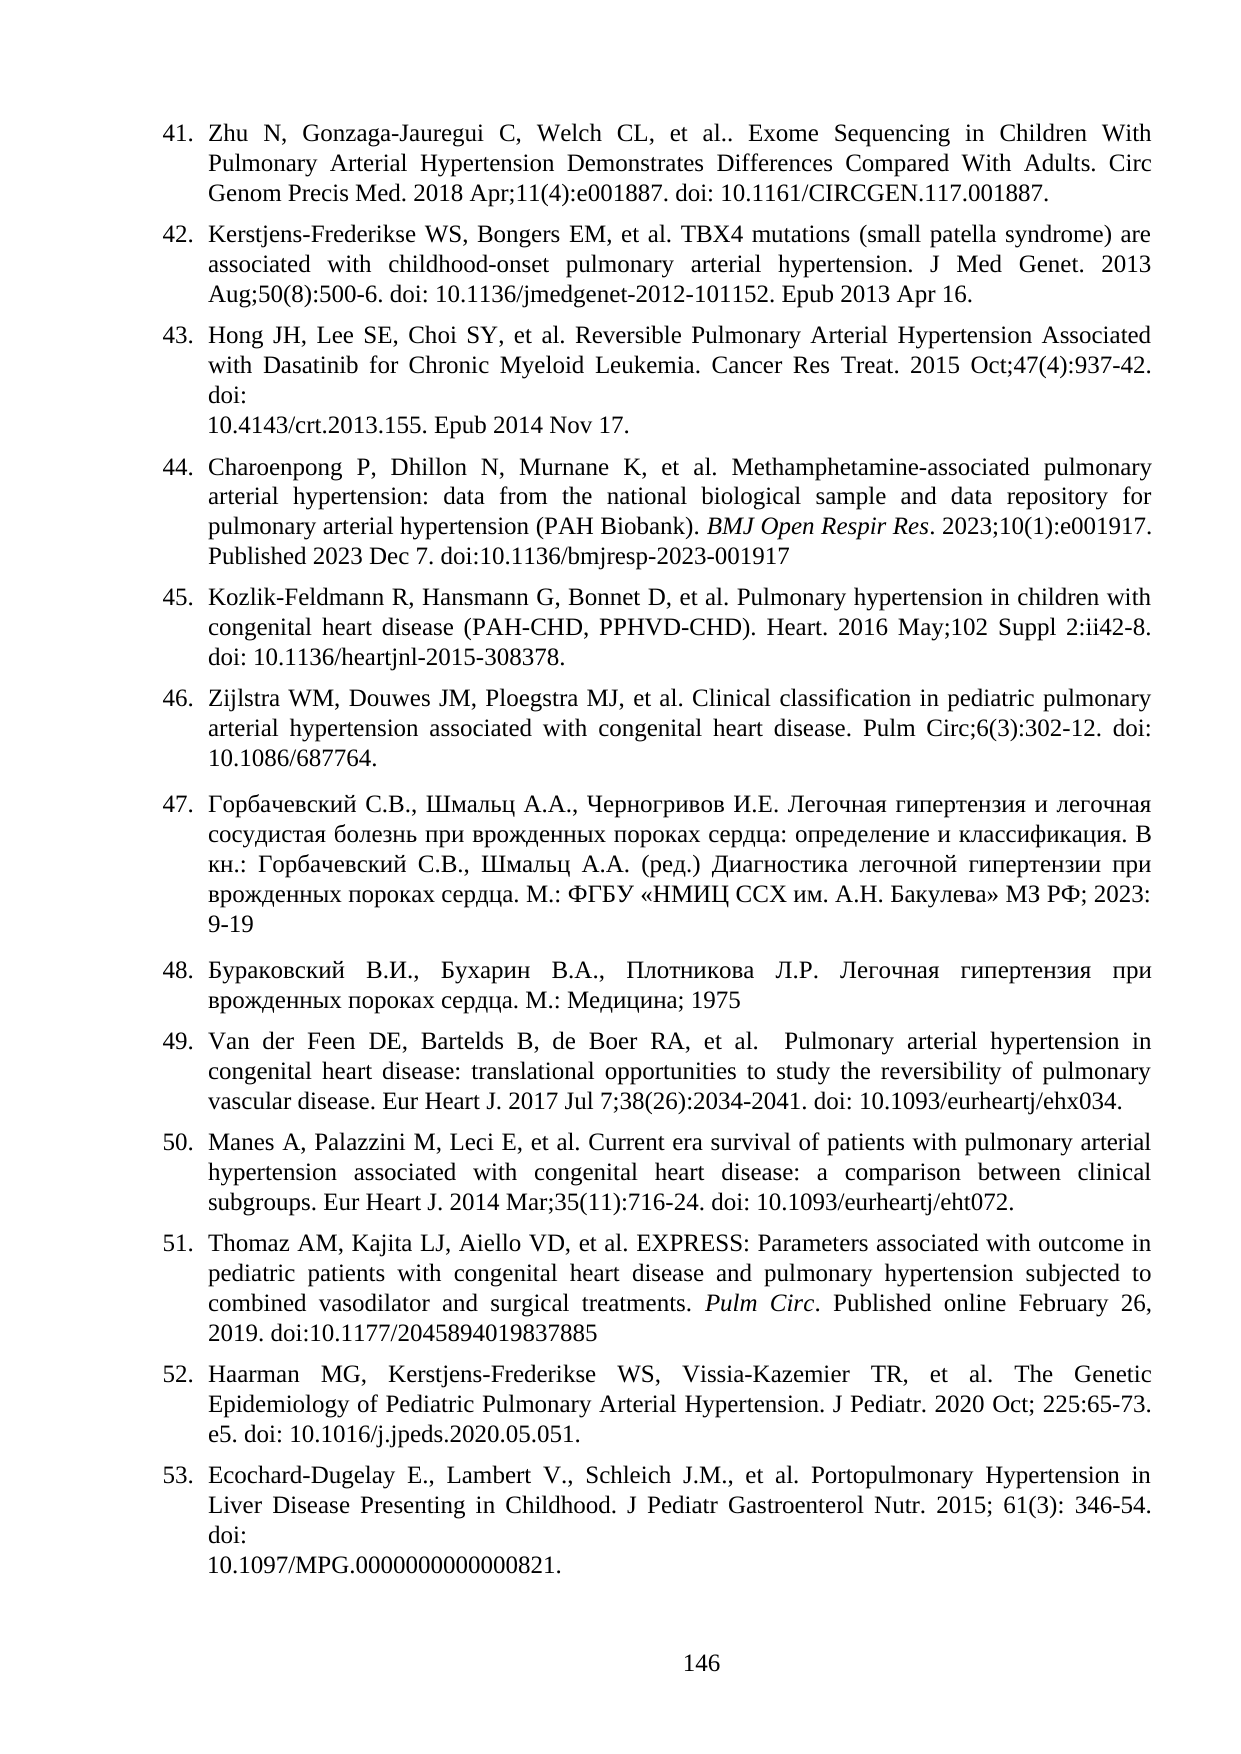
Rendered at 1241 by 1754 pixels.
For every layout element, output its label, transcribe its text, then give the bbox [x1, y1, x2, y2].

text 10.4143/crt.2013.155. Epub 2014 Nov 17. [207, 410, 1152, 439]
list Kerstjens-Frederikse WS, Bongers EM, et al. TBX4 mutations (small patella syndrome) are associated with childhood-onset pulmonary arterial hypertension. J Med Genet. 2013 Aug;50(8):500-6. doi: 10.1136/jmedgenet-2012-101152. Epub 2013 Apr 16. [162, 219, 1152, 308]
text 10.1097/MPG.0000000000000821. [207, 1550, 1152, 1579]
list Zhu N, Gonzaga-Jauregui C, Welch CL, et al.. Exome Sequencing in Children With Pulmonary Arterial Hypertension Demonstrates Differences Compared With Adults. Circ Genom Precis Med. 2018 Apr;11(4):e001887. doi: 10.1161/CIRCGEN.117.001887. [162, 118, 1152, 207]
list Thomaz AM, Kajita LJ, Aiello VD, et al. EXPRESS: Parameters associated with outcome in pediatric patients with congenital heart disease and pulmonary hypertension subjected to combined vasodilator and surgical treatments. Pulm Circ. Published online February 26, 2019. doi:10.1177/2045894019837885 [162, 1228, 1152, 1347]
list Haarman MG, Kerstjens-Frederikse WS, Vissia-Kazemier TR, et al. The Genetic Epidemiology of Pediatric Pulmonary Arterial Hypertension. J Pediatr. 2020 Oct; 225:65-73. e5. doi: 10.1016/j.jpeds.2020.05.051. [162, 1359, 1152, 1448]
list Ecochard-Dugelay E., Lambert V., Schleich J.M., et al. Portopulmonary Hypertension in Liver Disease Presenting in Childhood. J Pediatr Gastroenterol Nutr. 2015; 61(3): 346-54. doi: [162, 1460, 1152, 1549]
list Kozlik-Feldmann R, Hansmann G, Bonnet D, et al. Pulmonary hypertension in children with congenital heart disease (PAH-CHD, PPHVD-CHD). Heart. 2016 May;102 Suppl 2:ii42-8. doi: 10.1136/heartjnl-2015-308378. [162, 582, 1152, 671]
list Charoenpong P, Dhillon N, Murnane K, et al. Methamphetamine-associated pulmonary arterial hypertension: data from the national biological sample and data repository for pulmonary arterial hypertension (PAH Biobank). BMJ Open Respir Res. 2023;10(1):e001917. Published 2023 Dec 7. doi:10.1136/bmjresp-2023-001917 [162, 452, 1152, 570]
list Горбачевский С.В., Шмальц А.А., Черногривов И.Е. Легочная гипертензия и легочная сосудистая болезнь при врожденных пороках сердца: определение и классификация. В кн.: Горбачевский С.В., Шмальц А.А. (ред.) Диагностика легочной гипертензии при врожденных пороках сердца. М.: ФГБУ «НМИЦ ССХ им. А.Н. Бакулева» МЗ РФ; 2023: 9-19 [162, 789, 1152, 938]
list Zijlstra WM, Douwes JM, Ploegstra MJ, et al. Clinical classification in pediatric pulmonary arterial hypertension associated with congenital heart disease. Pulm Circ;6(3):302-12. doi: 10.1086/687764. [162, 683, 1152, 772]
list Hong JH, Lee SE, Choi SY, et al. Reversible Pulmonary Arterial Hypertension Associated with Dasatinib for Chronic Myeloid Leukemia. Cancer Res Treat. 2015 Oct;47(4):937-42. doi: [162, 321, 1152, 409]
list Бураковский В.И., Бухарин В.А., Плотникова Л.Р. Легочная гипертензия при врожденных пороках сердца. М.: Медицина; 1975 [162, 955, 1152, 1014]
list Manes A, Palazzini M, Leci E, et al. Current era survival of patients with pulmonary arterial hypertension associated with congenital heart disease: a comparison between clinical subgroups. Eur Heart J. 2014 Mar;35(11):716-24. doi: 10.1093/eurheartj/eht072. [162, 1127, 1152, 1216]
list Van der Feen DE, Bartelds B, de Boer RA, et al. Pulmonary arterial hypertension in congenital heart disease: translational opportunities to study the reversibility of pulmonary vascular disease. Eur Heart J. 2017 Jul 7;38(26):2034-2041. doi: 10.1093/eurheartj/ehx034. [162, 1026, 1152, 1115]
